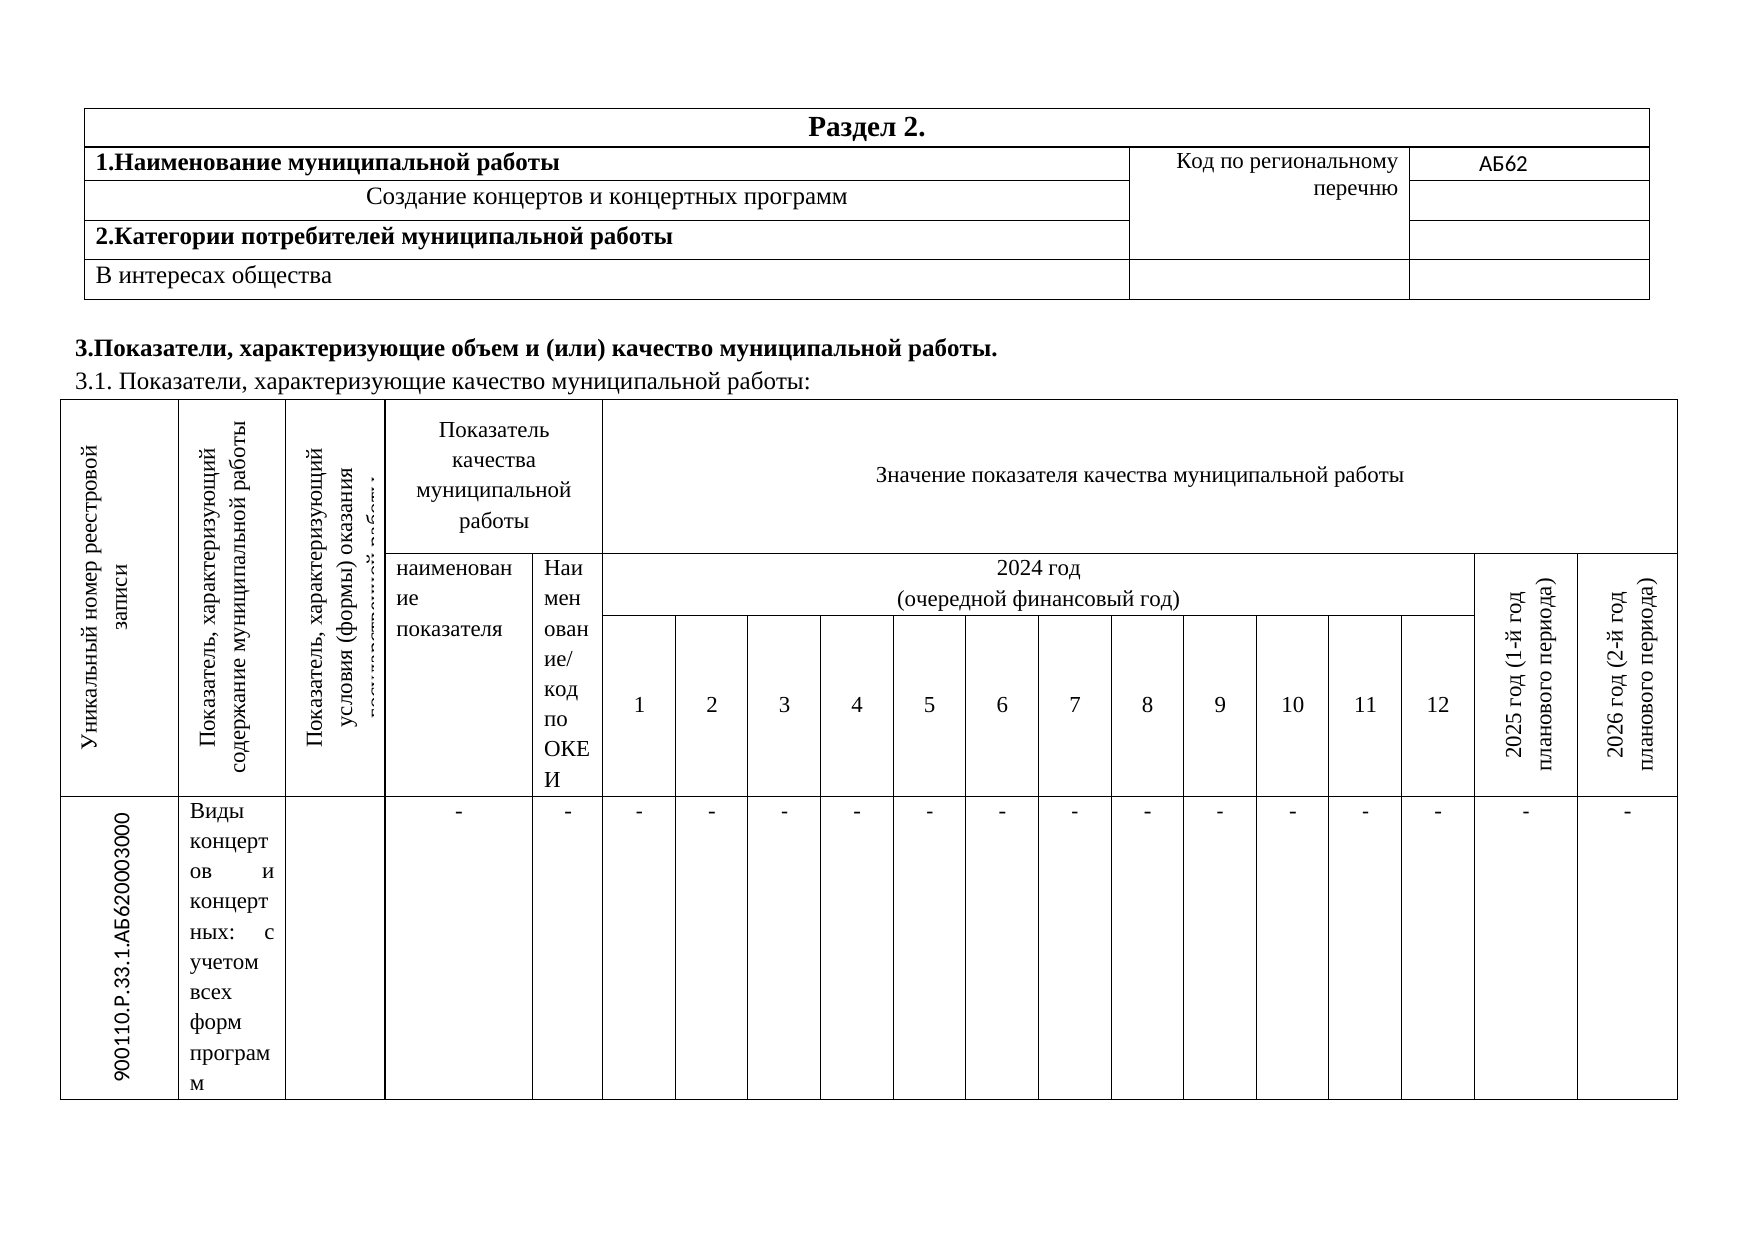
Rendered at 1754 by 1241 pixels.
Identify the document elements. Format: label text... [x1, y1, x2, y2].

table_cell - [821, 797, 893, 1099]
table_cell 1 [603, 616, 675, 796]
table_cell Наименование/код по ОКЕИ [533, 554, 602, 796]
table_header Раздел 2. [85, 109, 1649, 146]
table_cell Виды концертов и концертных: с учетом всех форм программ [179, 797, 285, 1099]
table_cell 4 [821, 616, 893, 796]
table_cell В интересах общества [85, 260, 1129, 299]
table_cell [1410, 148, 1649, 180]
table_cell [286, 797, 384, 1099]
table_cell - [386, 797, 532, 1099]
table_cell - [1257, 797, 1328, 1099]
table_cell - [1184, 797, 1256, 1099]
table_header Показатель, характеризующий условия (формы) оказания государственной работы [286, 400, 384, 796]
table_cell 2026 год (2-й год планового периода) [1578, 554, 1677, 796]
text 3.1. Показатели, характеризующие качество муниципальной работы: [75, 366, 1679, 395]
table_cell [1410, 260, 1649, 299]
table_cell - [1402, 797, 1474, 1099]
table_cell 2025 год (1-й год планового периода) [1475, 554, 1577, 796]
table_cell - [894, 797, 965, 1099]
table_cell - [1329, 797, 1401, 1099]
table_cell - [676, 797, 747, 1099]
table_cell 9 [1184, 616, 1256, 796]
table_cell 2.Категории потребителей муниципальной работы [85, 221, 1129, 259]
table_cell 8 [1112, 616, 1183, 796]
table_cell 7 [1039, 616, 1111, 796]
table_cell 2024 год (очередной финансовый год) [603, 554, 1474, 615]
table_cell 900110.Р.33.1.АБ620003000 [61, 797, 178, 1099]
table_cell 10 [1257, 616, 1328, 796]
table_cell 1.Наименование муниципальной работы [85, 148, 1129, 180]
table_cell - [1475, 797, 1577, 1099]
text 3.Показатели, характеризующие объем и (или) качество муниципальной работы. [75, 333, 1679, 362]
table_header Уникальный номер реестровой записи [61, 400, 178, 796]
table_header Показатель, характеризующий содержание муниципальной работы [179, 400, 285, 796]
table_cell 11 [1329, 616, 1401, 796]
table_cell - [748, 797, 820, 1099]
table_cell [1130, 260, 1409, 299]
table_cell Создание концертов и концертных программ [85, 181, 1129, 220]
table_cell - [603, 797, 675, 1099]
table_cell [1410, 221, 1649, 259]
table_cell 6 [966, 616, 1038, 796]
table_cell наименование показателя [386, 554, 532, 796]
table_cell [1410, 181, 1649, 220]
table_cell - [1112, 797, 1183, 1099]
table_header Значение показателя качества муниципальной работы [603, 400, 1677, 553]
table_cell 12 [1402, 616, 1474, 796]
table_cell 5 [894, 616, 965, 796]
table_cell - [1578, 797, 1677, 1099]
table_cell 2 [676, 616, 747, 796]
table_header Показатель качества муниципальной работы [386, 400, 602, 553]
table_cell Код по региональному перечню [1130, 148, 1409, 259]
table_cell - [966, 797, 1038, 1099]
table_cell - [533, 797, 602, 1099]
table_cell - [1039, 797, 1111, 1099]
table_cell 3 [748, 616, 820, 796]
